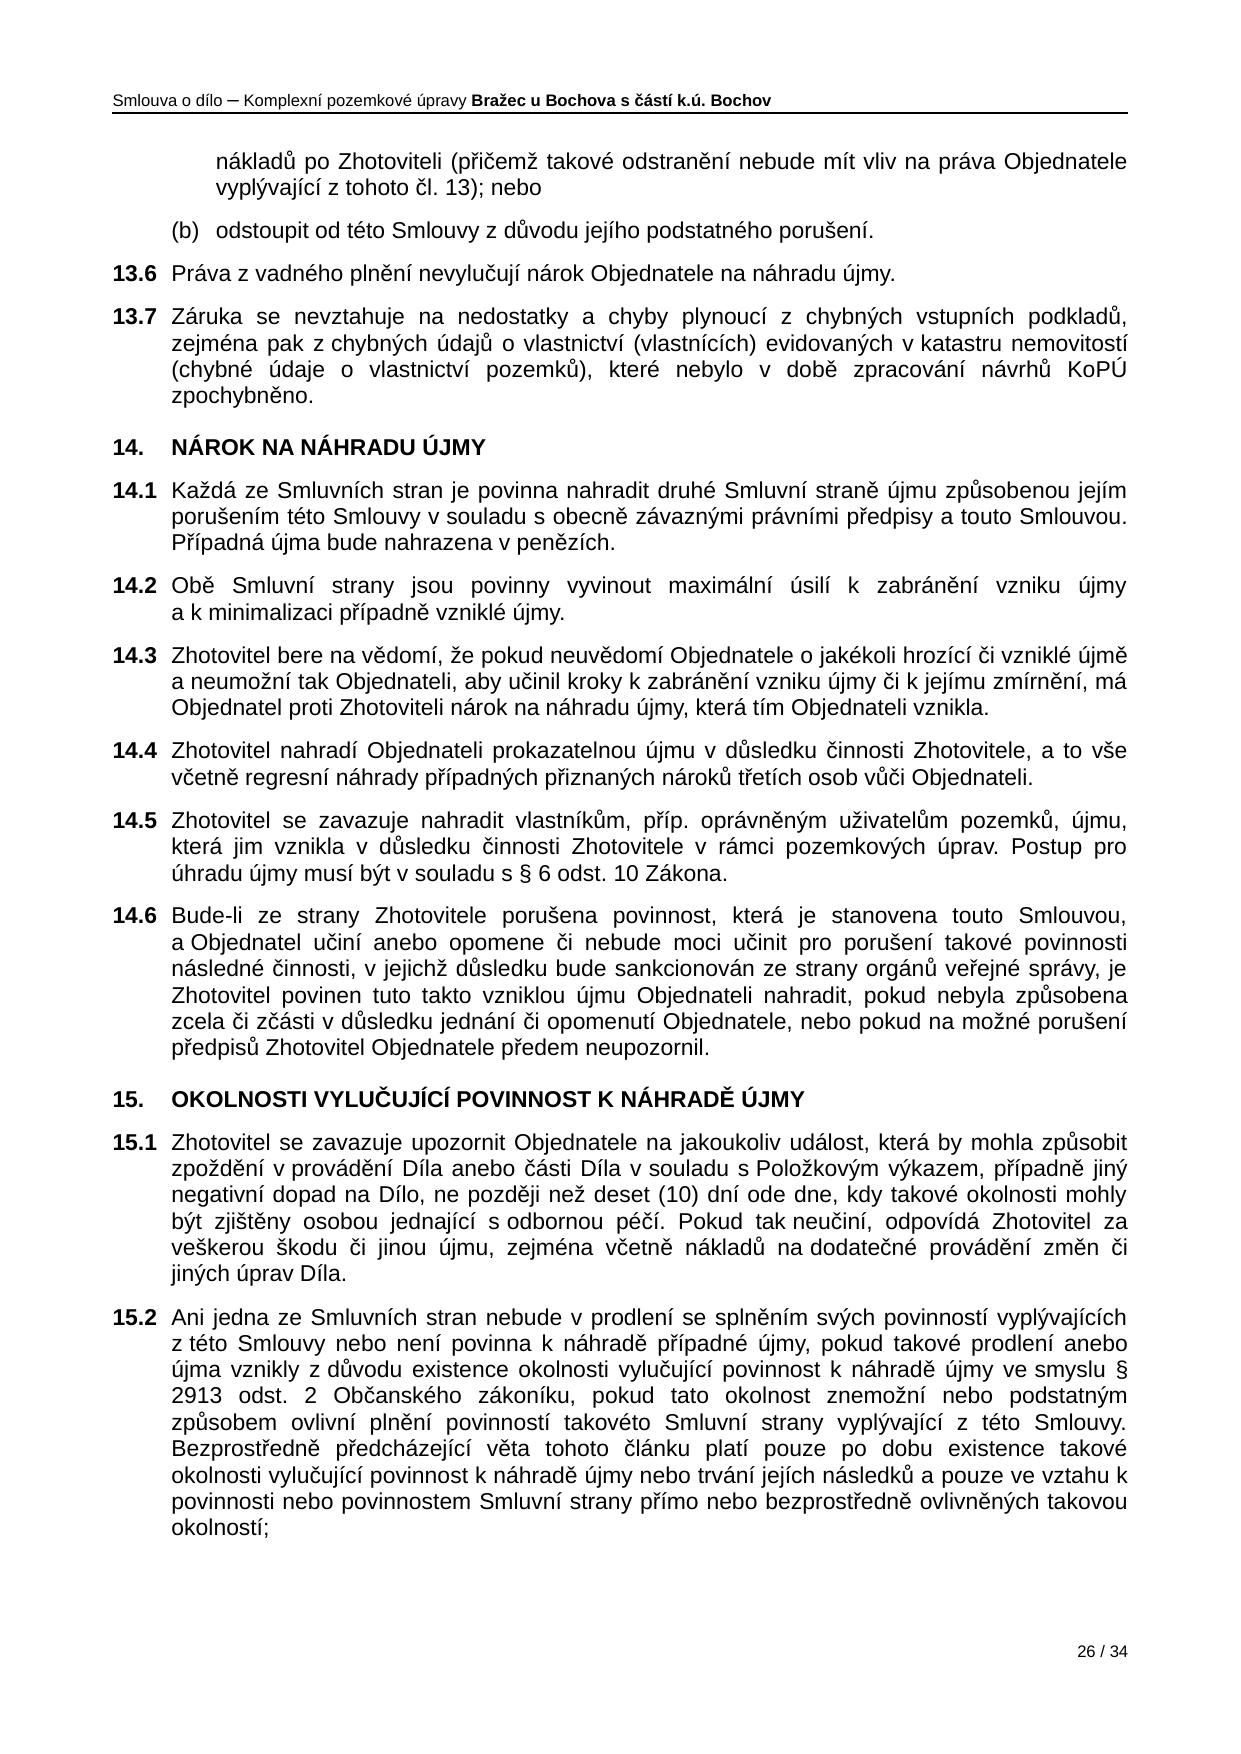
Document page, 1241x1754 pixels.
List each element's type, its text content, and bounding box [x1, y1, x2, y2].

text Nárok na náhradu újmy [112, 433, 1128, 460]
text odstoupit od této Smlouvy z důvodu jejího podstatného porušení. [171, 217, 1128, 243]
text Každá ze Smluvních stran je povinna nahradit druhé Smluvní straně újmu způsobenou jejím porušením této Smlouvy v souladu s obecně závaznými právními předpisy a touto Smlouvou. Případná újma bude nahrazena v penězích. [112, 477, 1128, 556]
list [171, 148, 1128, 200]
text Zhotovitel bere na vědomí, že pokud neuvědomí Objednatele o jakékoli hrozící či vzniklé újmě a neumožní tak Objednateli, aby učinil kroky k zabránění vzniku újmy či k jejímu zmírnění, má Objednatel proti Zhotoviteli nárok na náhradu újmy, která tím Objednateli vznikla. [112, 642, 1128, 721]
text Zhotovitel nahradí Objednateli prokazatelnou újmu v důsledku činnosti Zhotovitele, a to vše včetně regresní náhrady případných přiznaných nároků třetích osob vůči Objednateli. [112, 737, 1128, 790]
text Obě Smluvní strany jsou povinny vyvinout maximální úsilí k zabránění vzniku újmy a k minimalizaci případně vzniklé újmy. [112, 572, 1128, 625]
text Zhotovitel se zavazuje nahradit vlastníkům, příp. oprávněným uživatelům pozemků, újmu, která jim vznikla v důsledku činnosti Zhotovitele v rámci pozemkových úprav. Postup pro úhradu újmy musí být v souladu s § 6 odst. 10 Zákona. [112, 807, 1128, 886]
text Bude-li ze strany Zhotovitele porušena povinnost, která je stanovena touto Smlouvou, a Objednatel učiní anebo opomene či nebude moci učinit pro porušení takové povinnosti následné činnosti, v jejichž důsledku bude sankcionován ze strany orgánů veřejné správy, je Zhotovitel povinen tuto takto vzniklou újmu Objednateli nahradit, pokud nebyla způsobena zcela či zčásti v důsledku jednání či opomenutí Objednatele, nebo pokud na možné porušení předpisů Zhotovitel Objednatele předem neupozornil. [112, 902, 1128, 1061]
text Zhotovitel se zavazuje upozornit Objednatele na jakoukoliv událost, která by mohla způsobit zpoždění v provádění Díla anebo části Díla v souladu s Položkovým výkazem, případně jiný negativní dopad na Dílo, ne později než deset (10) dní ode dne, kdy takové okolnosti mohly být zjištěny osobou jednající s odbornou péčí. Pokud tak neučiní, odpovídá Zhotovitel za veškerou škodu či jinou újmu, zejména včetně nákladů na dodatečné provádění změn či jiných úprav Díla. [112, 1129, 1128, 1287]
text Okolnosti vylučující povinnost k náhradě újmy [112, 1086, 1128, 1112]
text Ani jedna ze Smluvních stran nebude v prodlení se splněním svých povinností vyplývajících z této Smlouvy nebo není povinna k náhradě případné újmy, pokud takové prodlení anebo újma vznikly z důvodu existence okolnosti vylučující povinnost k náhradě újmy ve smyslu § 2913 odst. 2 Občanského zákoníku, pokud tato okolnost znemožní nebo podstatným způsobem ovlivní plnění povinností takovéto Smluvní strany vyplývající z této Smlouvy. Bezprostředně předcházející věta tohoto článku platí pouze po dobu existence takové okolnosti vylučující povinnost k náhradě újmy nebo trvání jejích následků a pouze ve vztahu k povinnosti nebo povinnostem Smluvní strany přímo nebo bezprostředně ovlivněných takovou okolností; [112, 1303, 1128, 1541]
text Práva z vadného plnění nevylučují nárok Objednatele na náhradu újmy. [112, 260, 1128, 286]
text Záruka se nevztahuje na nedostatky a chyby plynoucí z chybných vstupních podkladů, zejména pak z chybných údajů o vlastnictví (vlastnících) evidovaných v katastru nemovitostí (chybné údaje o vlastnictví pozemků), které nebylo v době zpracování návrhů KoPÚ zpochybněno. [112, 303, 1128, 408]
